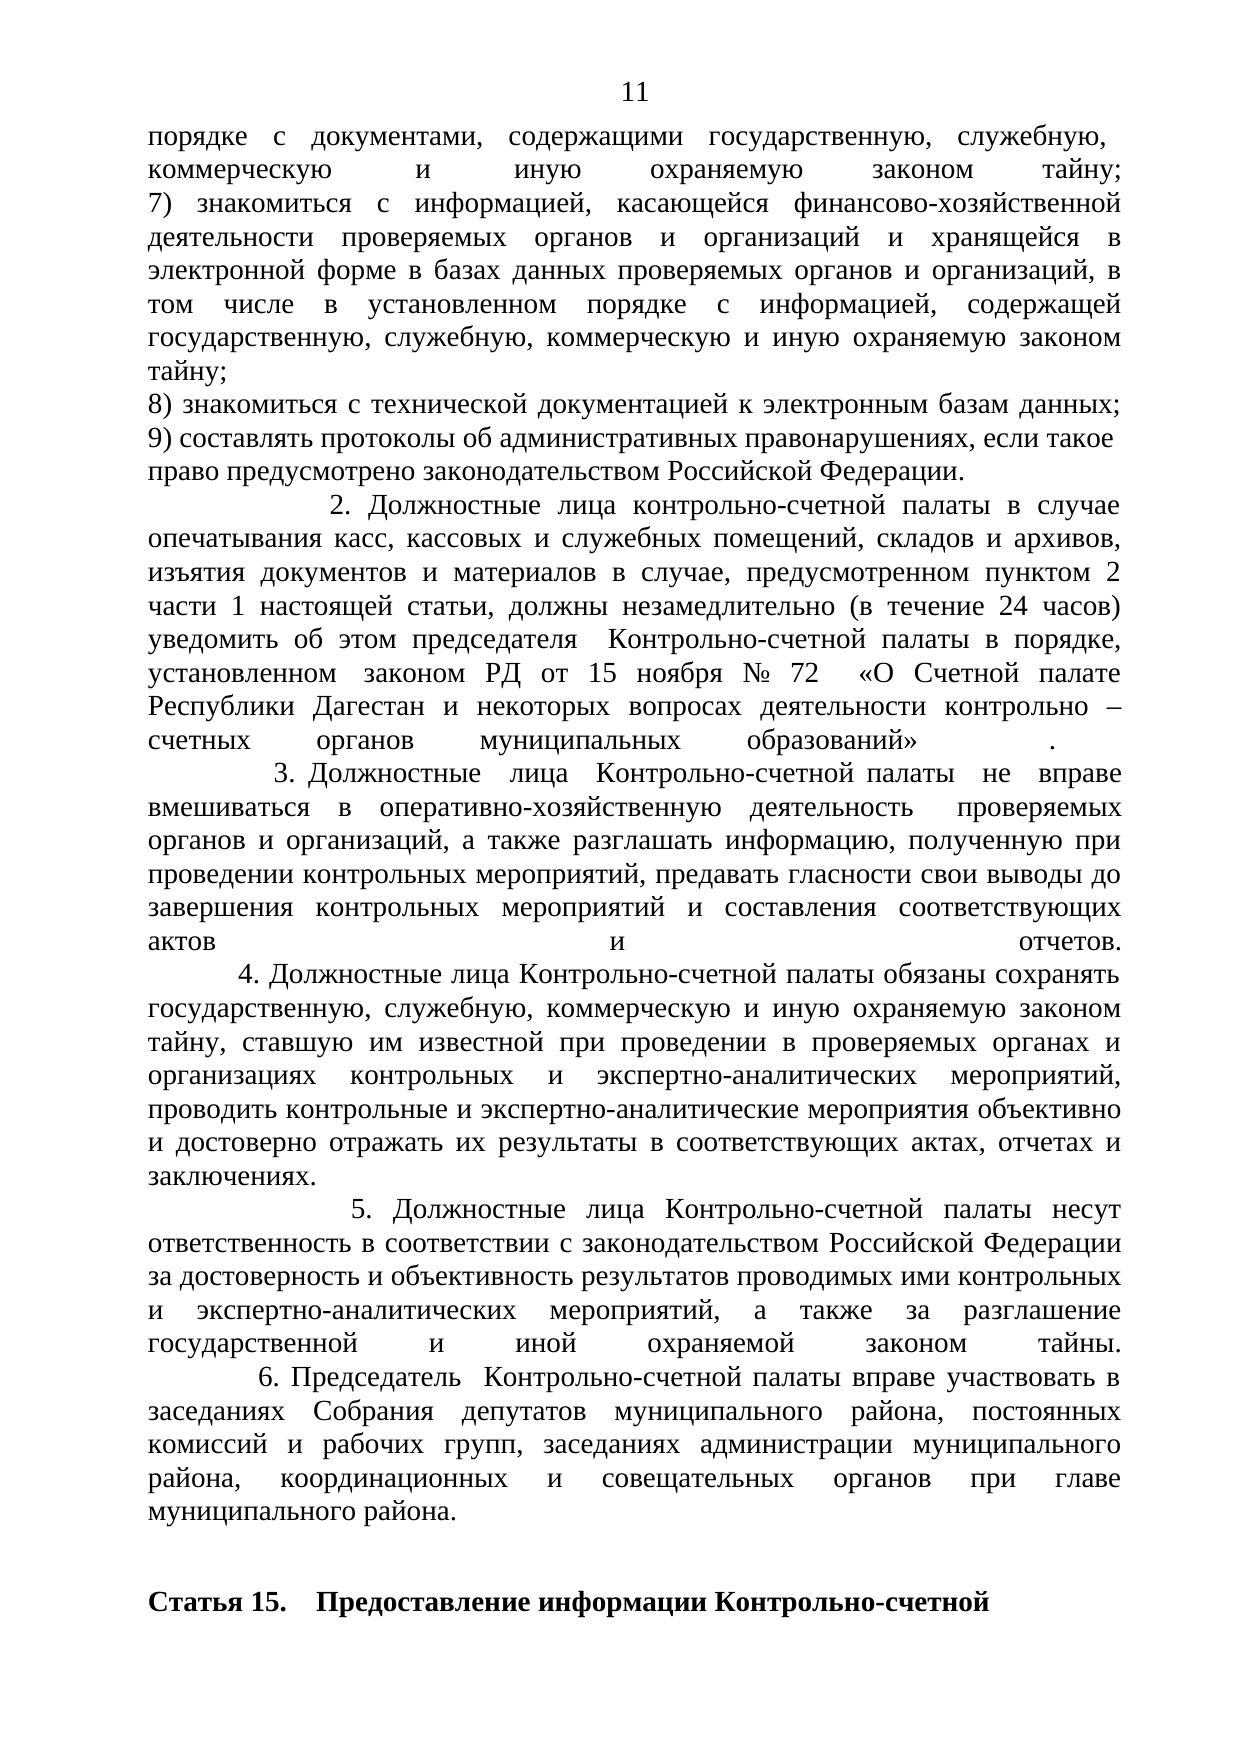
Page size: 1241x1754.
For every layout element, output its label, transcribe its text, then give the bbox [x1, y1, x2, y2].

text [148, 118, 1122, 453]
text право предусмотрено законодательством Российской Федерации. [148, 453, 1122, 487]
text Статья 15. Предоставление информации Контрольно-счетной [148, 1584, 1122, 1618]
text 2. Должностные лица контрольно-счетной палаты в случае опечатывания касс, кассовых и служебных помещений, складов и архивов, изъятия документов и материалов в случае, предусмотренном пунктом 2 части 1 настоящей статьи, должны незамедлительно (в течение 24 часов) уведомить об этом председателя Контрольно-счетной палаты в порядке, установленном законом РД от 15 ноября № 72 «О Счетной палате Республики Дагестан и некоторых вопросах деятельности контрольно – счетных органов муниципальных образований» . 3. Должностные лица Контрольно-счетной палаты не вправе вмешиваться в оперативно-хозяйственную деятельность проверяемых органов и организаций, а также разглашать информацию, полученную при проведении контрольных мероприятий, предавать гласности свои выводы до завершения контрольных мероприятий и составления соответствующих актов и отчетов. 4. Должностные лица Контрольно-счетной палаты обязаны сохранять государственную, служебную, коммерческую и иную охраняемую законом тайну, ставшую им известной при проведении в проверяемых органах и организациях контрольных и экспертно-аналитических мероприятий, проводить контрольные и экспертно-аналитические мероприятия объективно и достоверно отражать их результаты в соответствующих актах, отчетах и заключениях. 5. Должностные лица Контрольно-счетной палаты несут ответственность в соответствии с законодательством Российской Федерации за достоверность и объективность результатов проводимых ими контрольных и экспертно-аналитических мероприятий, а также за разглашение государственной и иной охраняемой законом тайны. 6. Председатель Контрольно-счетной палаты вправе участвовать в заседаниях Собрания депутатов муниципального района, постоянных комиссий и рабочих групп, заседаниях администрации муниципального района, координационных и совещательных органов при главе муниципального района. [148, 487, 1122, 1527]
